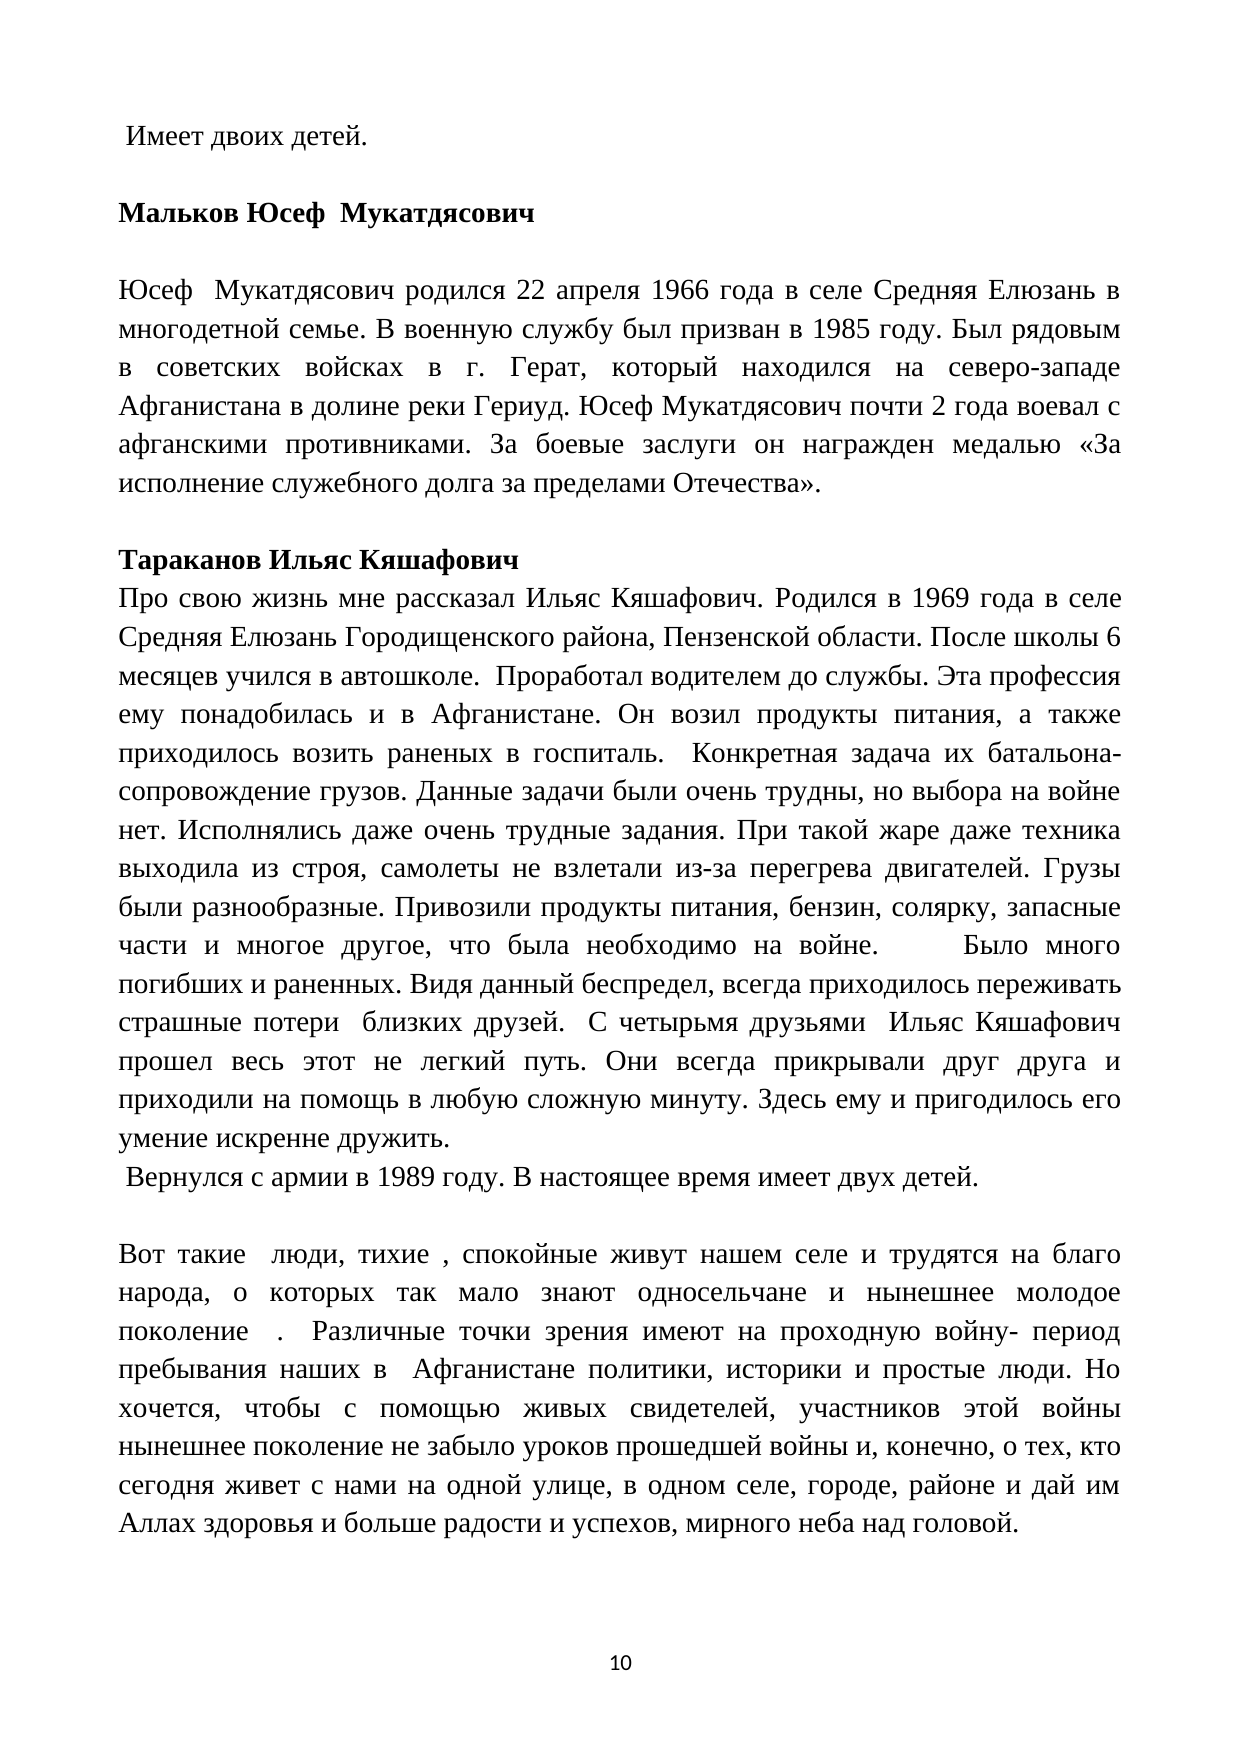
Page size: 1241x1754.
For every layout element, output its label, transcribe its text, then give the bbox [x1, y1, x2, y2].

text Вернулся с армии в 1989 году. В настоящее время имеет двух детей. [118, 1159, 1122, 1192]
text Про свою жизнь мне рассказал Ильяс Кяшафович. Родился в 1969 года в селе Средняя Елюзань Городищенского района, Пензенской области. После школы 6 месяцев учился в автошколе. Проработал водителем до службы. Эта профессия ему понадобилась и в Афганистане. Он возил продукты питания, а также приходилось возить раненых в госпиталь. Конкретная задача их батальона- сопровождение грузов. Данные задачи были очень трудны, но выбора на войне нет. Исполнялись даже очень трудные задания. При такой жаре даже техника выходила из строя, самолеты не взлетали из-за перегрева двигателей. Грузы были разнообразные. Привозили продукты питания, бензин, солярку, запасные части и многое другое, что была необходимо на войне. Было много погибших и раненных. Видя данный беспредел, всегда приходилось переживать страшные потери близких друзей. С четырьмя друзьями Ильяс Кяшафович прошел весь этот не легкий путь. Они всегда прикрывали друг друга и приходили на помощь в любую сложную минуту. Здесь ему и пригодилось его умение искренне дружить. [118, 581, 1122, 1154]
text Юсеф Мукатдясович родился 22 апреля 1966 года в селе Средняя Елюзань в многодетной семье. В военную службу был призван в 1985 году. Был рядовым в советских войсках в г. Герат, который находился на северо-западе Афганистана в долине реки Гериуд. Юсеф Мукатдясович почти 2 года воевал с афганскими противниками. За боевые заслуги он награжден медалью «За исполнение служебного долга за пределами Отечества». [118, 272, 1122, 498]
text Вот такие люди, тихие , спокойные живут нашем селе и трудятся на благо народа, о которых так мало знают односельчане и нынешнее молодое поколение . Различные точки зрения имеют на проходную войну- период пребывания наших в Афганистане политики, историки и простые люди. Но хочется, чтобы с помощью живых свидетелей, участников этой войны нынешнее поколение не забыло уроков прошедшей войны и, конечно, о тех, кто сегодня живет с нами на одной улице, в одном селе, городе, районе и дай им Аллах здоровья и больше радости и успехов, мирного неба над головой. [118, 1236, 1122, 1539]
text Мальков Юсеф Мукатдясович [118, 195, 1122, 229]
text Имеет двоих детей. [118, 118, 1122, 152]
text Тараканов Ильяс Кяшафович [118, 542, 1122, 576]
